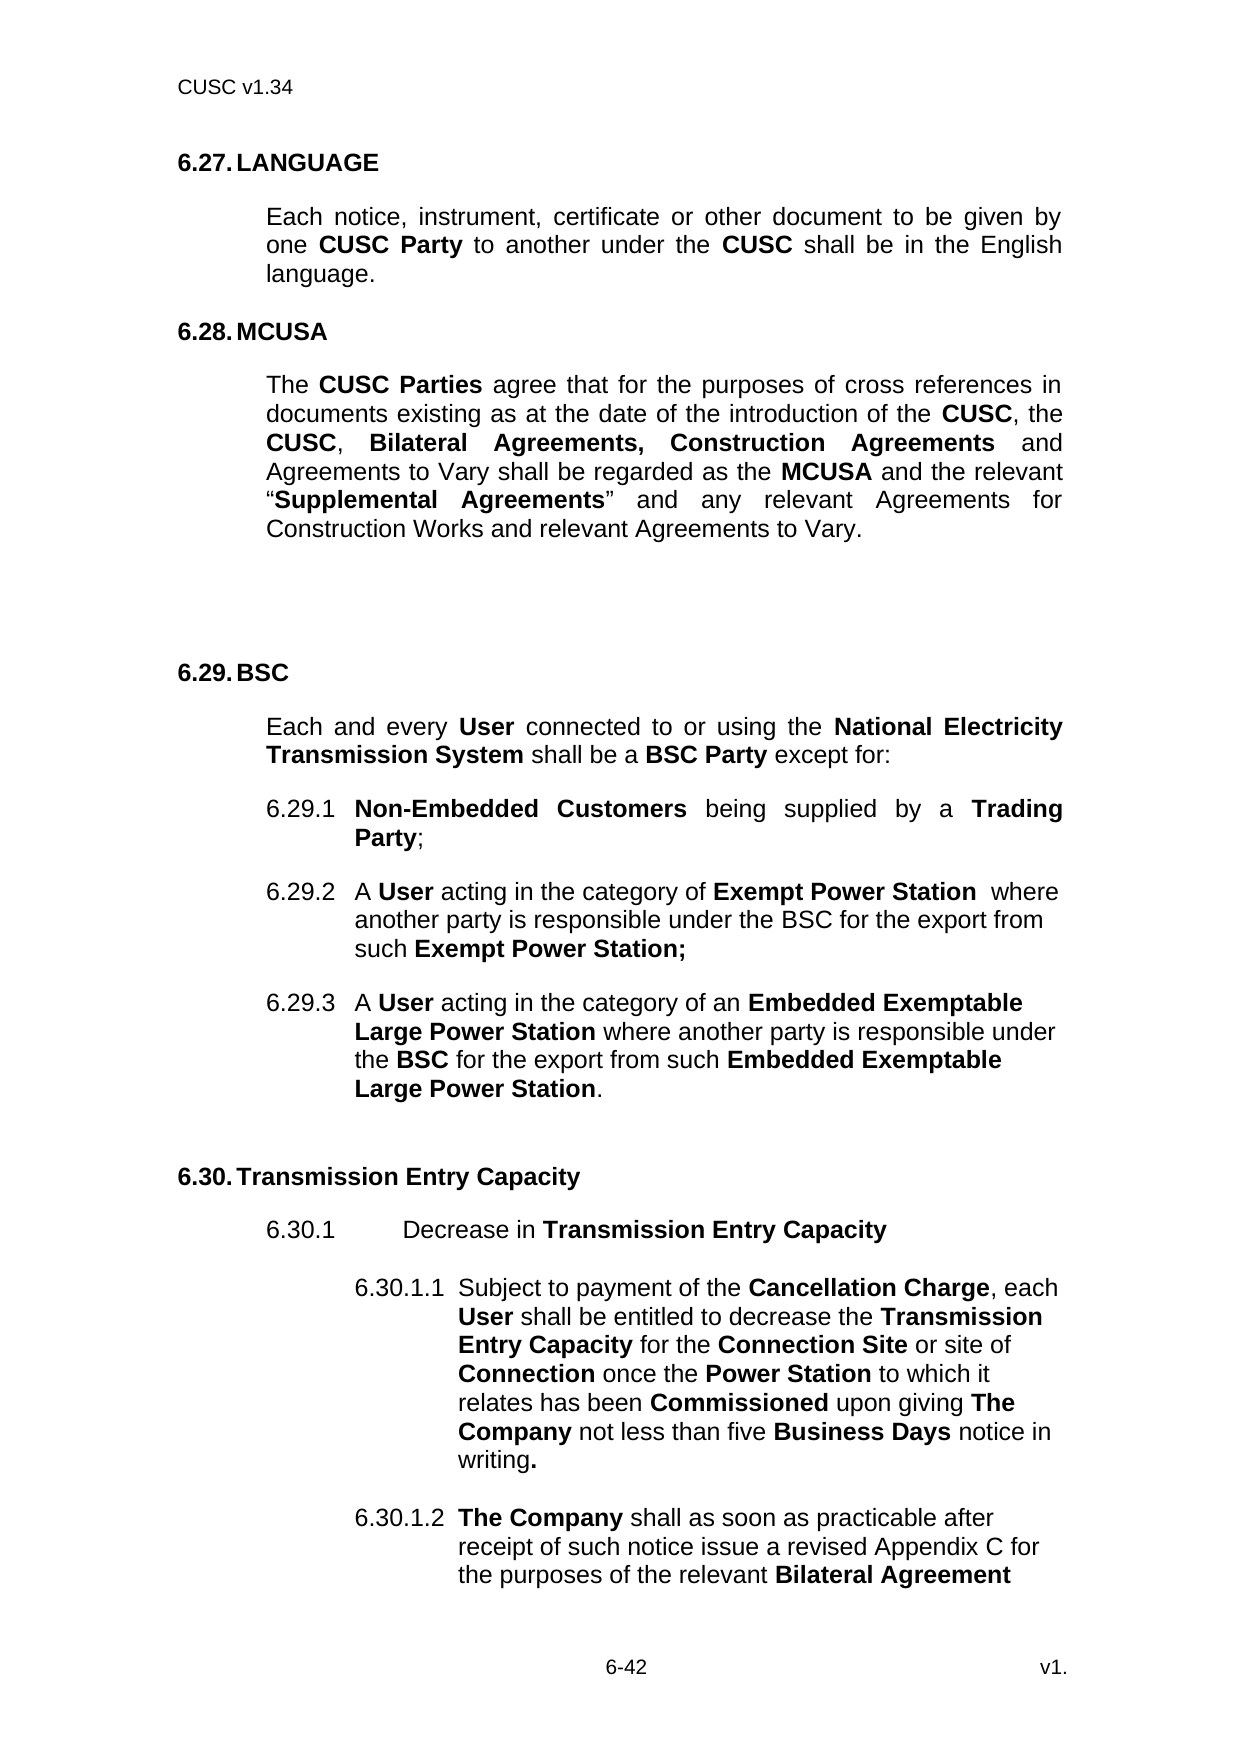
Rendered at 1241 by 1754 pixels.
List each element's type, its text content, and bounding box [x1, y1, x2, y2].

text 6.30.1.1 Subject to payment of the Cancellation Charge, each User shall be entitled to decrease the Transmission Entry Capacity for the Connection Site or site of Connection once the Power Station to which it relates has been Commissioned upon giving The Company not less than five Business Days notice in writing. [354, 1273, 1063, 1474]
text The CUSC Parties agree that for the purposes of cross references in documents existing as at the date of the introduction of the CUSC, the CUSC, Bilateral Agreements, Construction Agreements and Agreements to Vary shall be regarded as the MCUSA and the relevant “Supplemental Agreements” and any relevant Agreements for Construction Works and relevant Agreements to Vary. [266, 370, 1063, 543]
text Each notice, instrument, certificate or other document to be given by one CUSC Party to another under the CUSC shall be in the English language. [266, 201, 1063, 288]
text 6.29.3 A User acting in the category of an Embedded Exemptable Large Power Station where another party is responsible under the BSC for the export from such Embedded Exemptable Large Power Station. [266, 988, 1063, 1103]
text 6.29.1 Non-Embedded Customers being supplied by a Trading Party; [266, 794, 1063, 851]
text 6.29.2 A User acting in the category of Exempt Power Station where another party is responsible under the BSC for the export from such Exempt Power Station; [266, 876, 1063, 963]
subtitle BSC [177, 658, 1063, 686]
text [354, 1503, 1063, 1589]
text Each and every User connected to or using the National Electricity Transmission System shall be a BSC Party except for: [266, 711, 1063, 769]
subtitle MCUSA [177, 316, 1063, 345]
subtitle Transmission Entry Capacity [177, 1162, 1063, 1191]
subtitle LANGUAGE [177, 148, 1063, 176]
text 6.30.1 Decrease in Transmission Entry Capacity [266, 1216, 1063, 1244]
